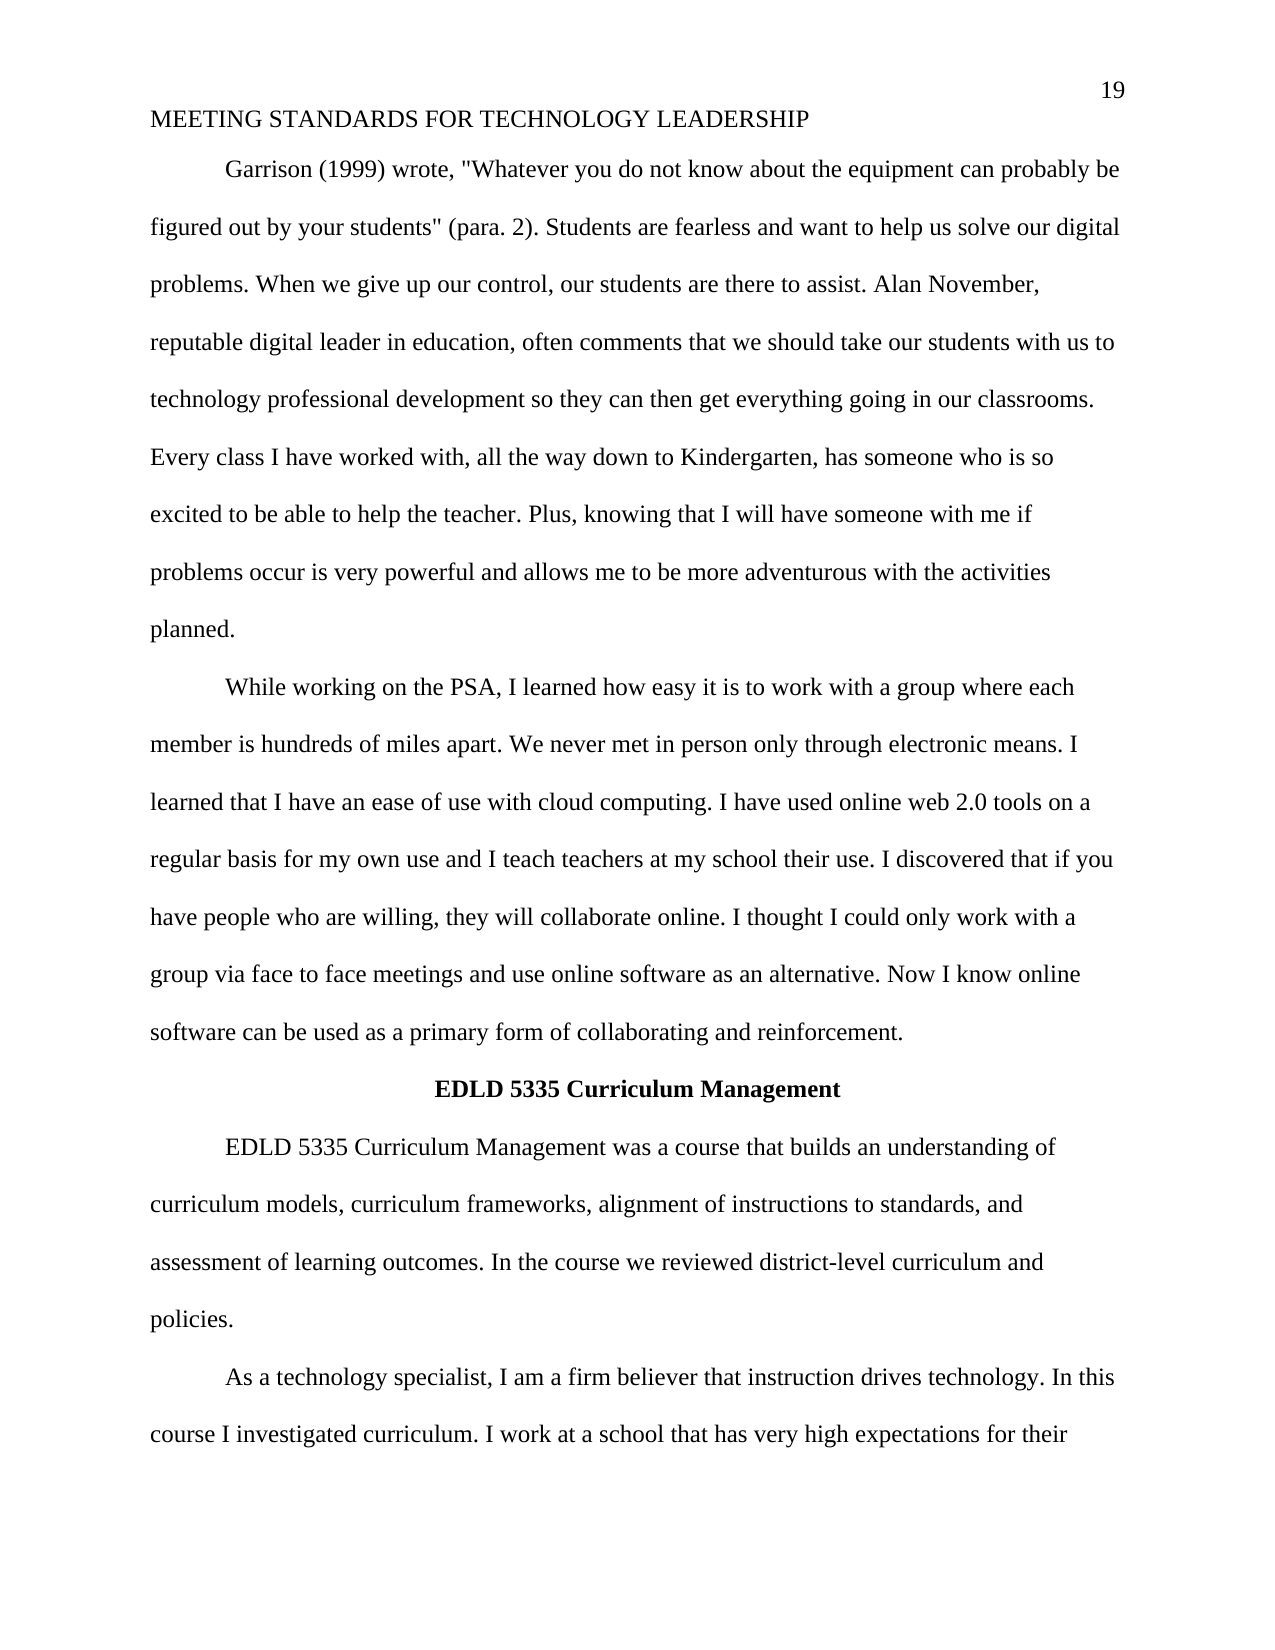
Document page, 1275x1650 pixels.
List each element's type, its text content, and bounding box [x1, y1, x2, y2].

text While working on the PSA, I learned how easy it is to work with a group where each member is hundreds of miles apart. We never met in person only through electronic means. I learned that I have an ease of use with cloud computing. I have used online web 2.0 tools on a regular basis for my own use and I teach teachers at my school their use. I discovered that if you have people who are willing, they will collaborate online. I thought I could only work with a group via face to face meetings and use online software as an alternative. Now I know online software can be used as a primary form of collaborating and reinforcement. [150, 672, 1125, 1046]
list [150, 1362, 1125, 1448]
list EDLD 5335 Curriculum Management was a course that builds an understanding of curriculum models, curriculum frameworks, alignment of instructions to standards, and assessment of learning outcomes. In the course we reviewed district-level curriculum and policies. [150, 1132, 1125, 1333]
text Garrison (1999) wrote, "Whatever you do not know about the equipment can probably be figured out by your students" (para. 2). Students are fearless and want to help us solve our digital problems. When we give up our control, our students are there to assist. Alan November, reputable digital leader in education, often comments that we should take our students with us to technology professional development so they can then get everything going in our classrooms. Every class I have worked with, all the way down to Kindergarten, has someone who is so excited to be able to help the teacher. Plus, knowing that I will have someone with me if problems occur is very powerful and allows me to be more adventurous with the activities planned. [150, 154, 1125, 643]
text EDLD 5335 Curriculum Management [150, 1074, 1125, 1103]
